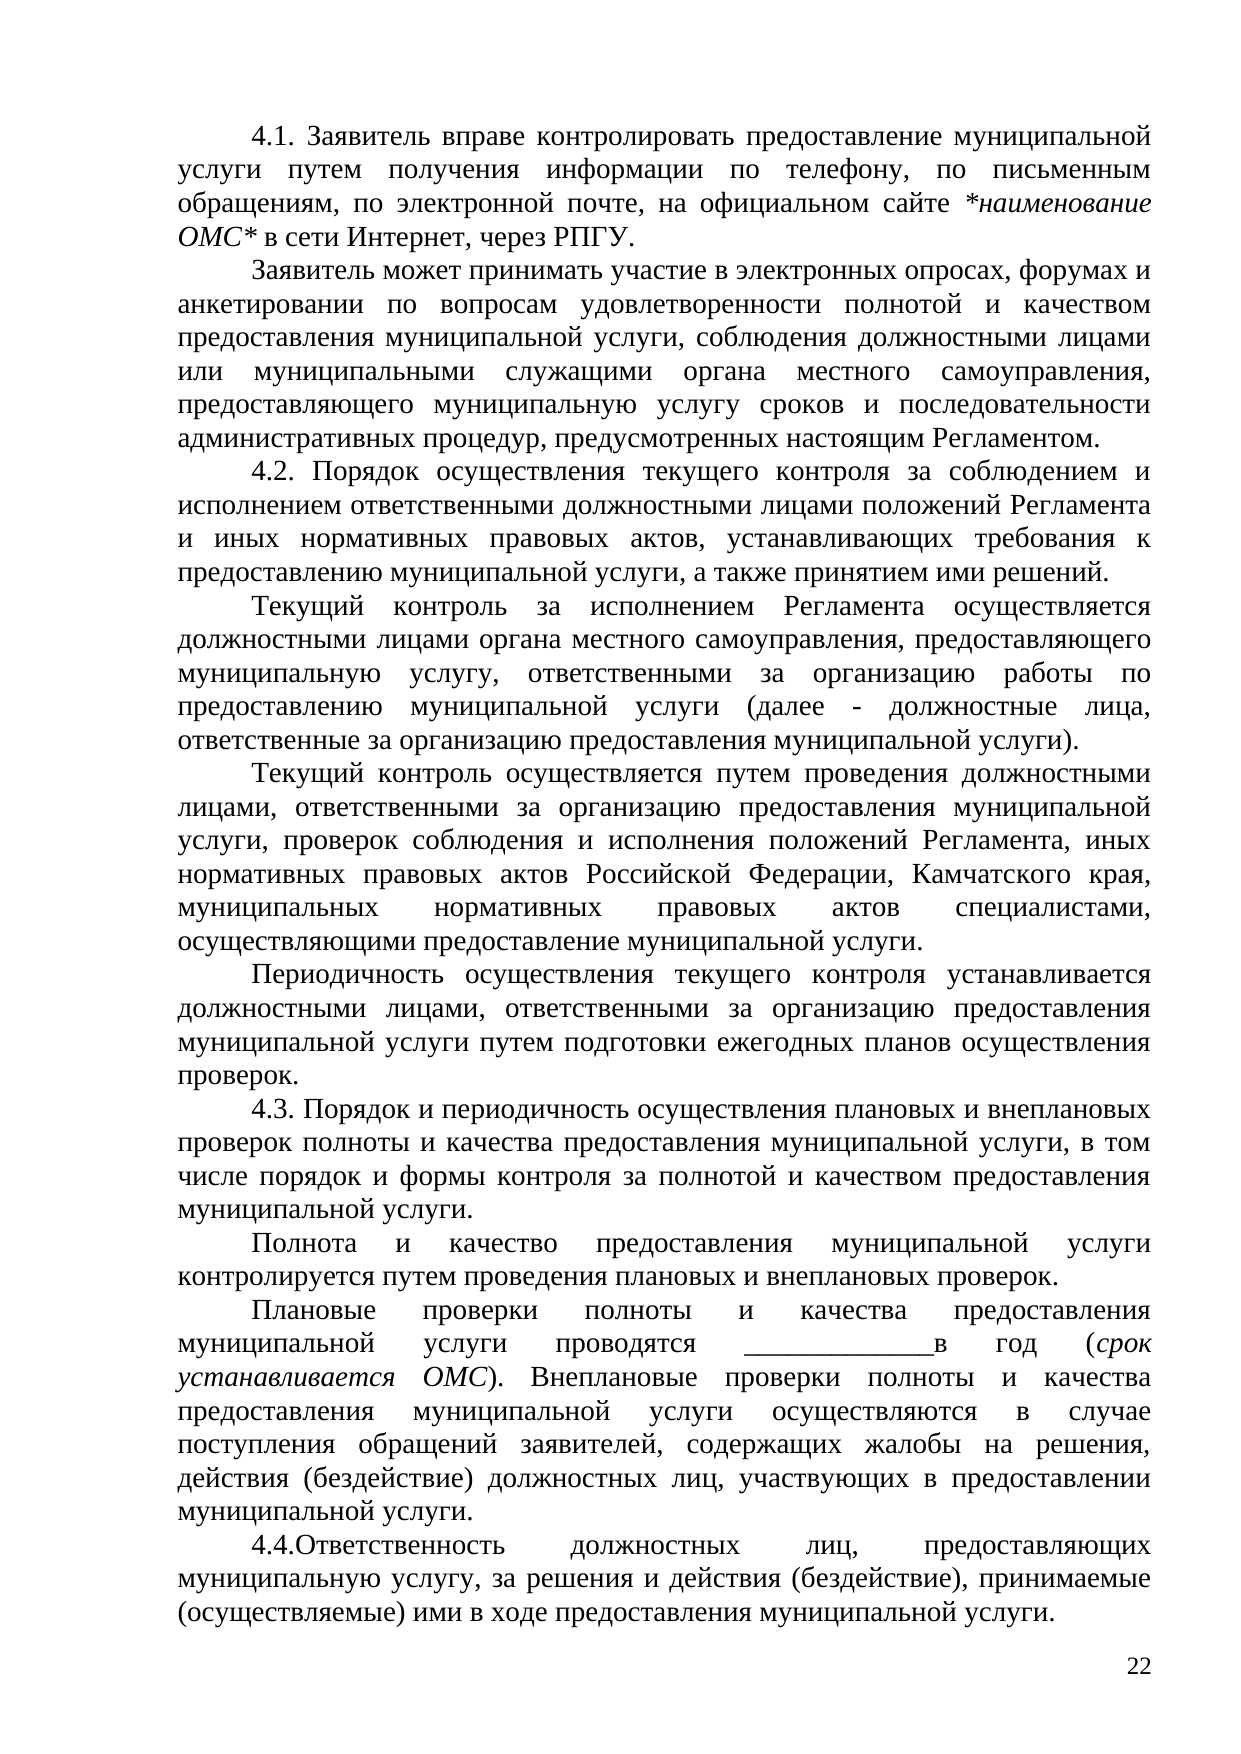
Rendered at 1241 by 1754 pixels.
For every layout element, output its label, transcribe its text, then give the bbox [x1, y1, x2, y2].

list Заявитель вправе контролировать предоставление муниципальной услуги путем получения информации по телефону, по письменным обращениям, по электронной почте, на официальном сайте *наименование ОМС* в сети Интернет, через РПГУ. [177, 118, 1152, 252]
text Плановые проверки полноты и качества предоставления муниципальной услуги проводятся _____________в год (срок устанавливается ОМС). Внеплановые проверки полноты и качества предоставления муниципальной услуги осуществляются в случае поступления обращений заявителей, содержащих жалобы на решения, действия (бездействие) должностных лиц, участвующих в предоставлении муниципальной услуги. [177, 1292, 1152, 1527]
text Полнота и качество предоставления муниципальной услуги контролируется путем проведения плановых и внеплановых проверок. [177, 1225, 1152, 1292]
text 4.2. Порядок осуществления текущего контроля за соблюдением и исполнением ответственными должностными лицами положений Регламента и иных нормативных правовых актов, устанавливающих требования к предоставлению муниципальной услуги, а также принятием ими решений. [177, 453, 1152, 588]
text 4.4.Ответственность должностных лиц, предоставляющих муниципальную услугу, за решения и действия (бездействие), принимаемые (осуществляемые) ими в ходе предоставления муниципальной услуги. [177, 1527, 1152, 1627]
text Текущий контроль осуществляется путем проведения должностными лицами, ответственными за организацию предоставления муниципальной услуги, проверок соблюдения и исполнения положений Регламента, иных нормативных правовых актов Российской Федерации, Камчатского края, муниципальных нормативных правовых актов специалистами, осуществляющими предоставление муниципальной услуги. [177, 755, 1152, 957]
text 4.3. Порядок и периодичность осуществления плановых и внеплановых проверок полноты и качества предоставления муниципальной услуги, в том числе порядок и формы контроля за полнотой и качеством предоставления муниципальной услуги. [177, 1091, 1152, 1225]
text Периодичность осуществления текущего контроля устанавливается должностными лицами, ответственными за организацию предоставления муниципальной услуги путем подготовки ежегодных планов осуществления проверок. [177, 957, 1152, 1091]
text Текущий контроль за исполнением Регламента осуществляется должностными лицами органа местного самоуправления, предоставляющего муниципальную услугу, ответственными за организацию работы по предоставлению муниципальной услуги (далее - должностные лица, ответственные за организацию предоставления муниципальной услуги). [177, 588, 1152, 755]
text Заявитель может принимать участие в электронных опросах, форумах и анкетировании по вопросам удовлетворенности полнотой и качеством предоставления муниципальной услуги, соблюдения должностными лицами или муниципальными служащими органа местного самоуправления, предоставляющего муниципальную услугу сроков и последовательности административных процедур, предусмотренных настоящим Регламентом. [177, 252, 1152, 453]
